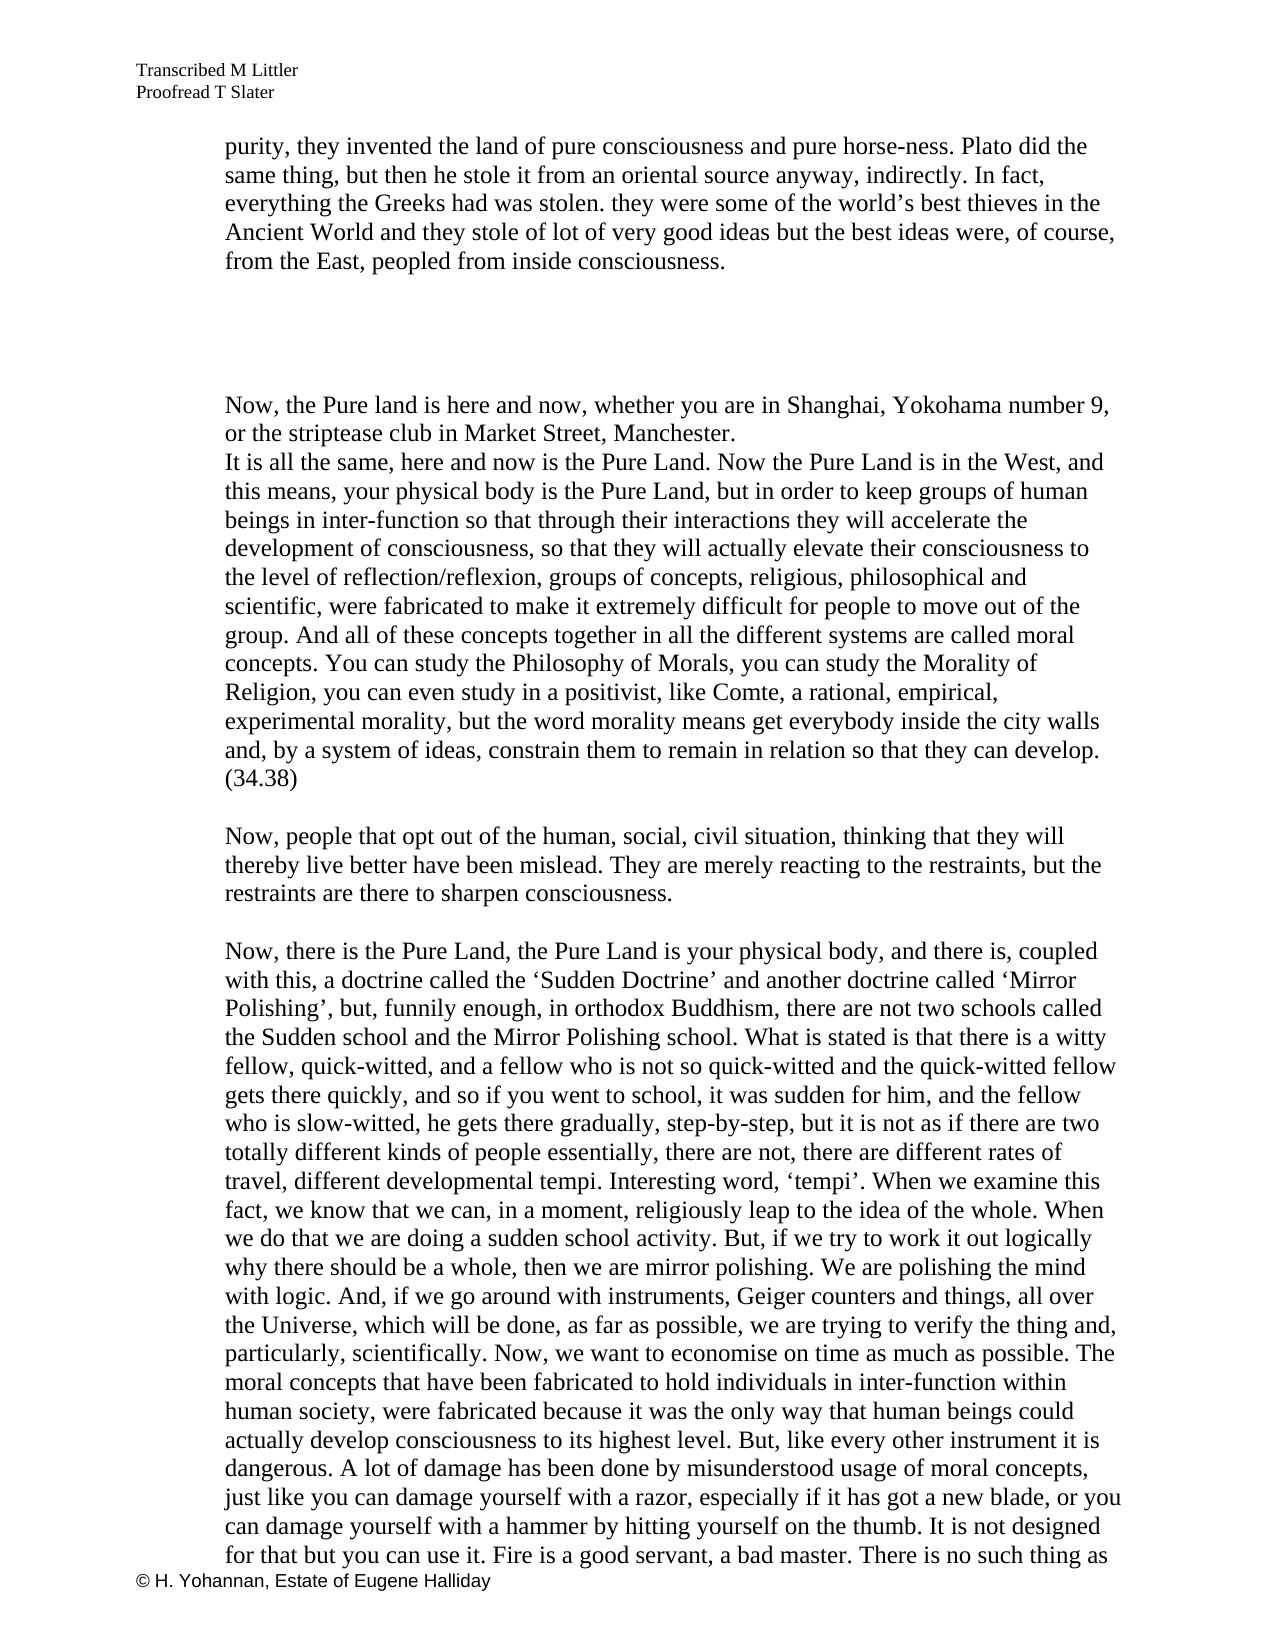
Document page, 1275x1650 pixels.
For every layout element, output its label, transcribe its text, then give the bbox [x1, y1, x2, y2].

text Now, people that opt out of the human, social, civil situation, thinking that they will thereby live better have been mislead. They are merely reacting to the restraints, but the restraints are there to sharpen consciousness. [224, 821, 1122, 907]
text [224, 936, 1122, 1568]
text It is all the same, here and now is the Pure Land. Now the Pure Land is in the West, and this means, your physical body is the Pure Land, but in order to keep groups of human beings in inter-function so that through their interactions they will accelerate the development of consciousness, so that they will actually elevate their consciousness to the level of reflection/reflexion, groups of concepts, religious, philosophical and scientific, were fabricated to make it extremely difficult for people to move out of the group. And all of these concepts together in all the different systems are called moral concepts. You can study the Philosophy of Morals, you can study the Morality of Religion, you can even study in a positivist, like Comte, a rational, empirical, experimental morality, but the word morality means get everybody inside the city walls and, by a system of ideas, constrain them to remain in relation so that they can develop. (34.38) [224, 447, 1122, 792]
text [224, 131, 1122, 275]
text Now, the Pure land is here and now, whether you are in Shanghai, Yokohama number 9, or the striptease club in Market Street, Manchester. [224, 390, 1122, 447]
